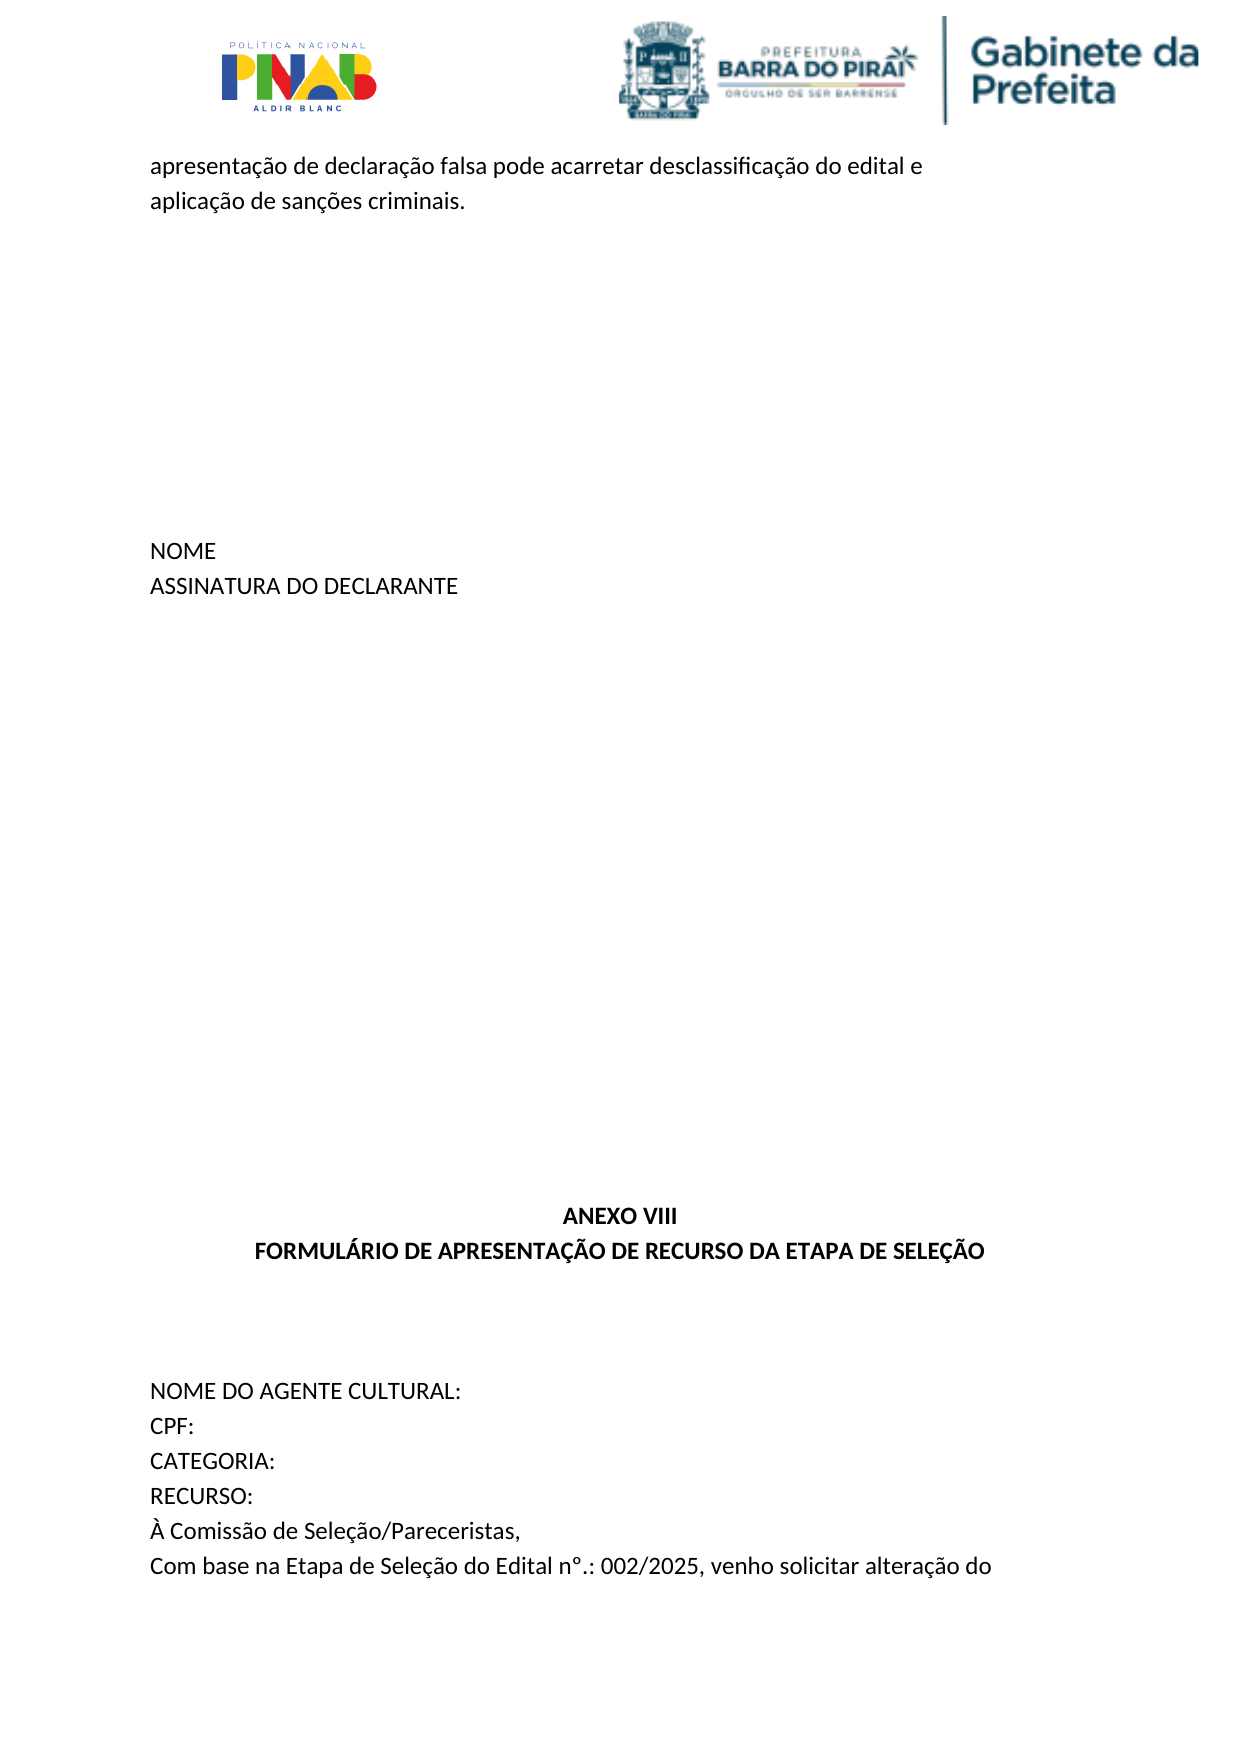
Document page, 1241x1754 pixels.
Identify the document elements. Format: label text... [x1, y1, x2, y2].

text ANEXO VIII [150, 1200, 1090, 1231]
text NOME DO AGENTE CULTURAL: [150, 1375, 1090, 1406]
text RECURSO: [150, 1480, 1090, 1511]
picture [618, 16, 1199, 125]
text FORMULÁRIO DE APRESENTAÇÃO DE RECURSO DA ETAPA DE SELEÇÃO [150, 1235, 1090, 1266]
text apresentação de declaração falsa pode acarretar desclassificação do edital e [150, 150, 1090, 181]
text NOME [150, 535, 1090, 566]
text CPF: [150, 1410, 1090, 1441]
text À Comissão de Seleção/Pareceristas, [150, 1515, 1090, 1546]
text CATEGORIA: [150, 1445, 1090, 1476]
text aplicação de sanções criminais. [150, 185, 1090, 216]
text Com base na Etapa de Seleção do Edital nº.: 002/2025, venho solicitar alteração do [150, 1550, 1090, 1581]
picture [196, 18, 402, 122]
text ASSINATURA DO DECLARANTE [150, 570, 1090, 601]
